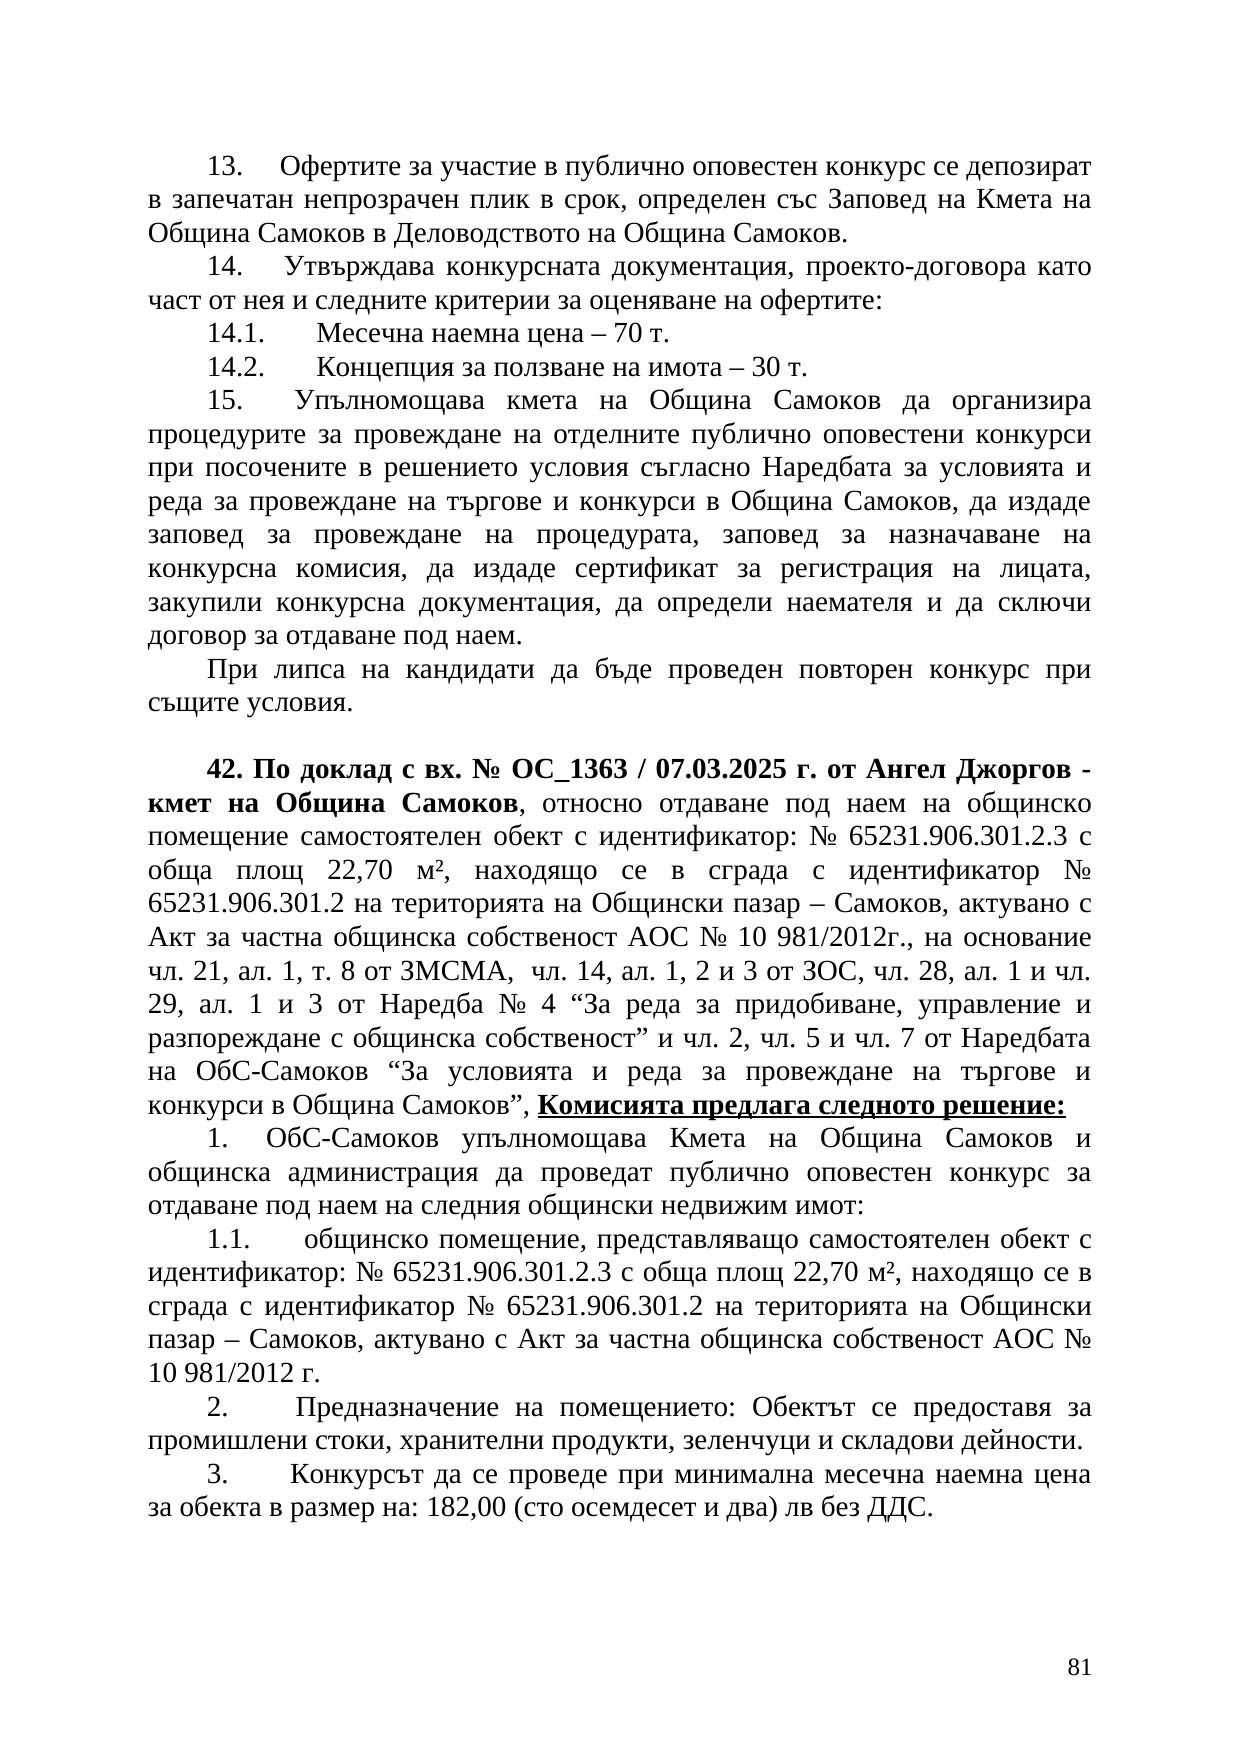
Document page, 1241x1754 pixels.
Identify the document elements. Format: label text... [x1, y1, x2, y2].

text 15. Упълномощава кмета на Община Самоков да организира процедурите за провеждане на отделните публично оповестени конкурси при посочените в решението условия съгласно Наредбата за условията и реда за провеждане на търгове и конкурси в Община Самоков, да издаде заповед за провеждане на процедурата, заповед за назначаване на конкурсна комисия, да издаде сертификат за регистрация на лицата, закупили конкурсна документация, да определи наемателя и да сключи договор за отдаване под наем. [148, 382, 1093, 651]
text При липса на кандидати да бъде проведен повторен конкурс при същите условия. [148, 651, 1093, 718]
text 3. Конкурсът да се проведе при минимална месечна наемна цена за обекта в размер на: 182,00 (сто осемдесет и два) лв без ДДС. [148, 1456, 1093, 1523]
text 14.1. Месечна наемна цена – 70 т. [148, 315, 1093, 349]
text 2. Предназначение на помещението: Обектът се предоставя за промишлени стоки, хранителни продукти, зеленчуци и складови дейности. [148, 1389, 1093, 1456]
text 14.2. Концепция за ползване на имота – 30 т. [148, 349, 1093, 382]
text 1.1. общинско помещение, представляващо самостоятелен обект с идентификатор: № 65231.906.301.2.3 с обща площ 22,70 м², находящо се в сграда с идентификатор № 65231.906.301.2 на територията на Общински пазар – Самоков, актувано с Акт за частна общинска собственост АОС № 10 981/2012 г. [148, 1221, 1093, 1389]
text 1. ОбС-Самоков упълномощава Кмета на Община Самоков и общинска администрация да проведат публично оповестен конкурс за отдаване под наем на следния общински недвижим имот: [148, 1120, 1093, 1221]
text 14. Утвърждава конкурсната документация, проекто-договора като част от нея и следните критерии за оценяване на офертите: [148, 248, 1093, 315]
text 42. По доклад с вх. № ОС_1363 / 07.03.2025 г. от Ангел Джоргов - кмет на Община Самоков, относно отдаване под наем на общинско помещение самостоятелен обект с идентификатор: № 65231.906.301.2.3 с обща площ 22,70 м², находящо се в сграда с идентификатор № 65231.906.301.2 на територията на Общински пазар – Самоков, актувано с Акт за частна общинска собственост АОС № 10 981/2012г., на основание чл. 21, ал. 1, т. 8 от ЗМСМА, чл. 14, ал. 1, 2 и 3 от ЗОС, чл. 28, ал. 1 и чл. 29, ал. 1 и 3 от Наредба № 4 “За реда за придобиване, управление и разпореждане с общинска собственост” и чл. 2, чл. 5 и чл. 7 от Наредбата на ОбС-Самоков “За условията и реда за провеждане на търгове и конкурси в Община Самоков”, Комисията предлага следното решение: [148, 751, 1093, 1120]
text 13. Офертите за участие в публично оповестен конкурс се депозират в запечатан непрозрачен плик в срок, определен със Заповед на Кмета на Община Самоков в Деловодството на Община Самоков. [148, 148, 1093, 248]
